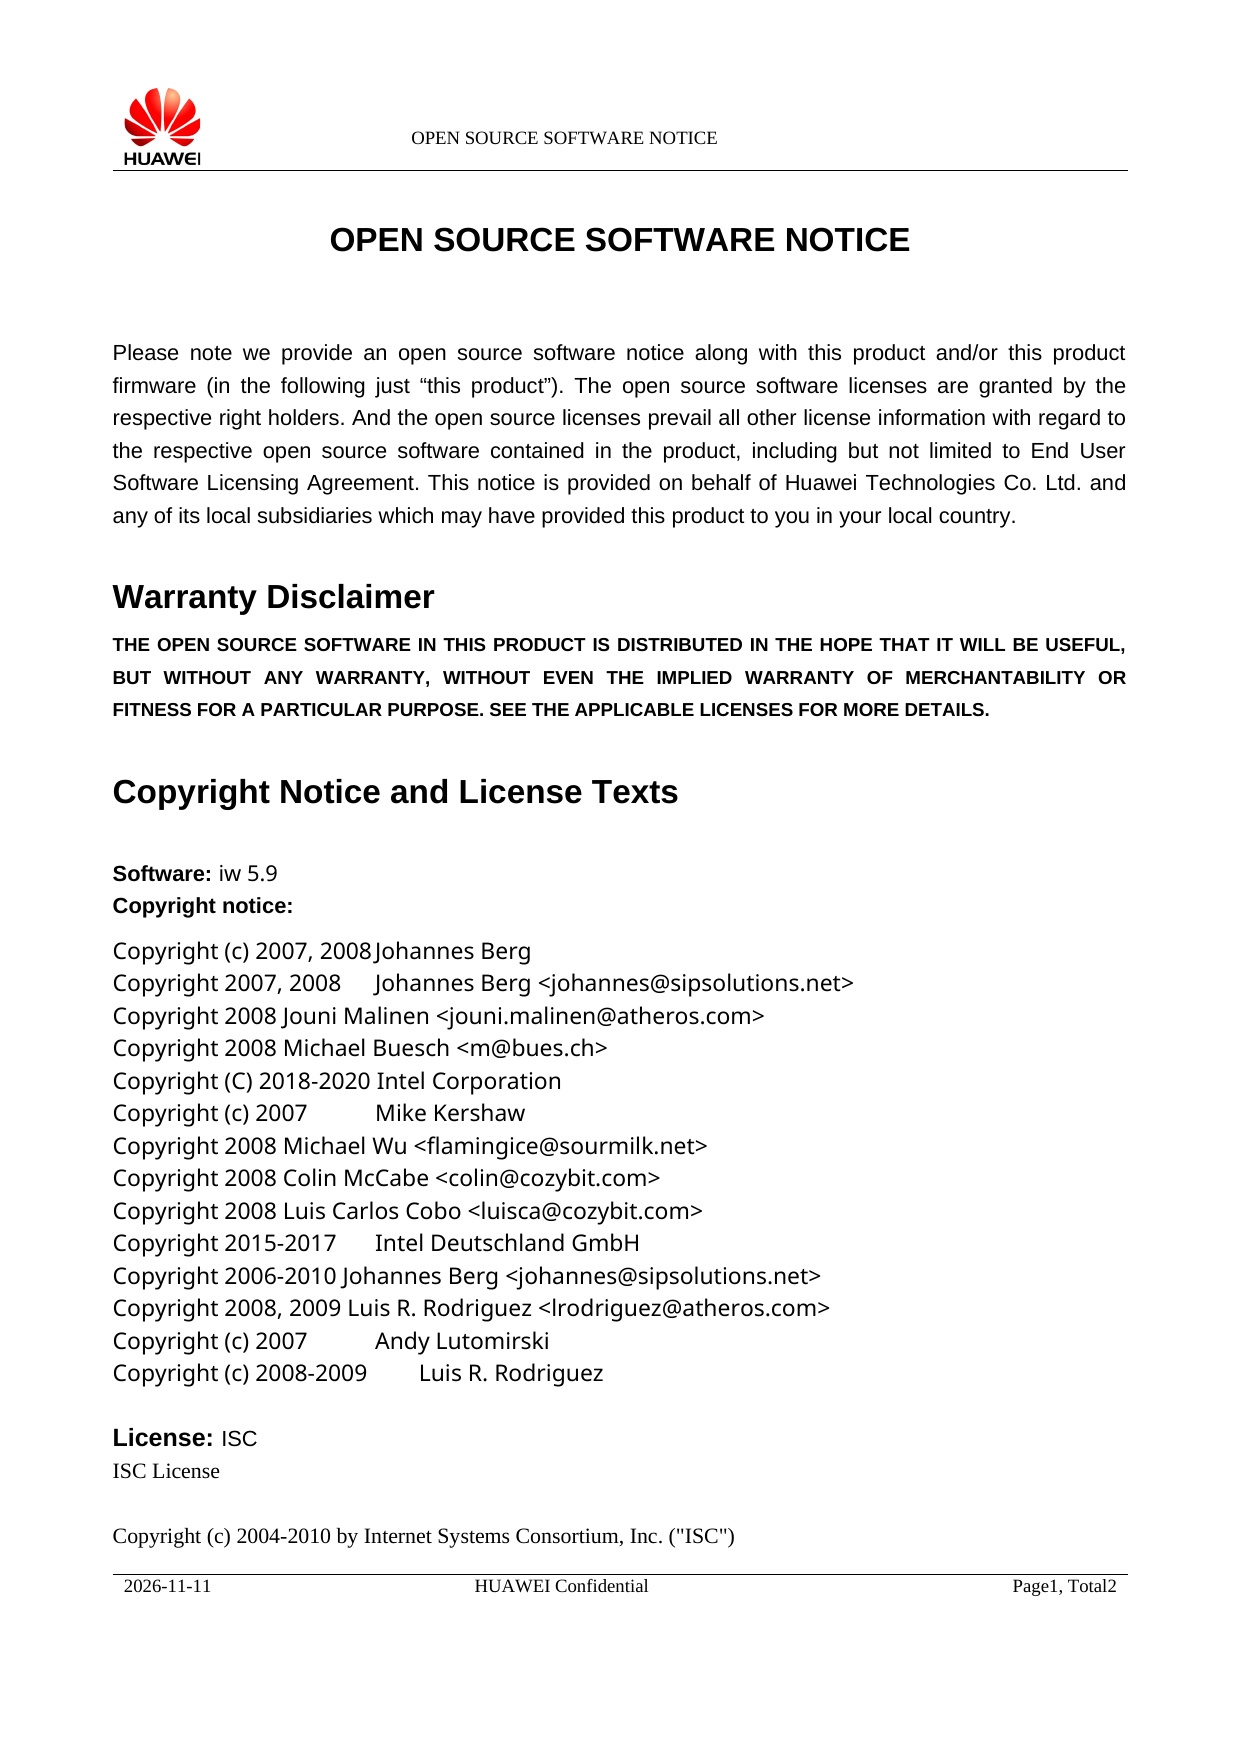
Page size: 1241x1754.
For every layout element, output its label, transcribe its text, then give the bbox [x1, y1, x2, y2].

title Software: iw 5.9 [112, 856, 1128, 889]
text Copyright Notice and License Texts [112, 759, 1128, 824]
picture [124, 88, 201, 165]
text Copyright (c) 2007, 2008 Johannes Berg Copyright 2007, 2008 Johannes Berg <johannes@sipsolutions.net> Copyright 2008 Jouni Malinen <jouni.malinen@atheros.com> Copyright 2008 Michael Buesch <m@bues.ch> Copyright (C) 2018-2020 Intel Corporation Copyright (c) 2007 Mike Kershaw Copyright 2008 Michael Wu <flamingice@sourmilk.net> Copyright 2008 Colin McCabe <colin@cozybit.com> Copyright 2008 Luis Carlos Cobo <luisca@cozybit.com> Copyright 2015-2017 Intel Deutschland GmbH Copyright 2006-2010 Johannes Berg <johannes@sipsolutions.net> Copyright 2008, 2009 Luis R. Rodriguez <lrodriguez@atheros.com> Copyright (c) 2007 Andy Lutomirski Copyright (c) 2008-2009 Luis R. Rodriguez [112, 934, 1128, 1421]
text Please note we provide an open source software notice along with this product and/or this product firmware (in the following just “this product”). The open source software licenses are granted by the respective right holders. And the open source licenses prevail all other license information with regard to the respective open source software contained in the product, including but not limited to End User Software Licensing Agreement. This notice is provided on behalf of Huawei Technologies Co. Ltd. and any of its local subsidiaries which may have provided this product to you in your local country. [112, 336, 1128, 531]
text The open source software in this product is distributed in the hope that it will be useful, but WITHOUT ANY WARRANTY, without even the implied warranty of MERCHANTABILITY or FITNESS FOR A PARTICULAR PURPOSE. See the applicable licenses for more details. [112, 629, 1128, 726]
text OPEN SOURCE SOFTWARE NOTICE [112, 206, 1128, 271]
text License: ISC [112, 1421, 1128, 1454]
text Copyright notice: [112, 889, 1128, 921]
text Warranty Disclaimer [112, 564, 1128, 629]
